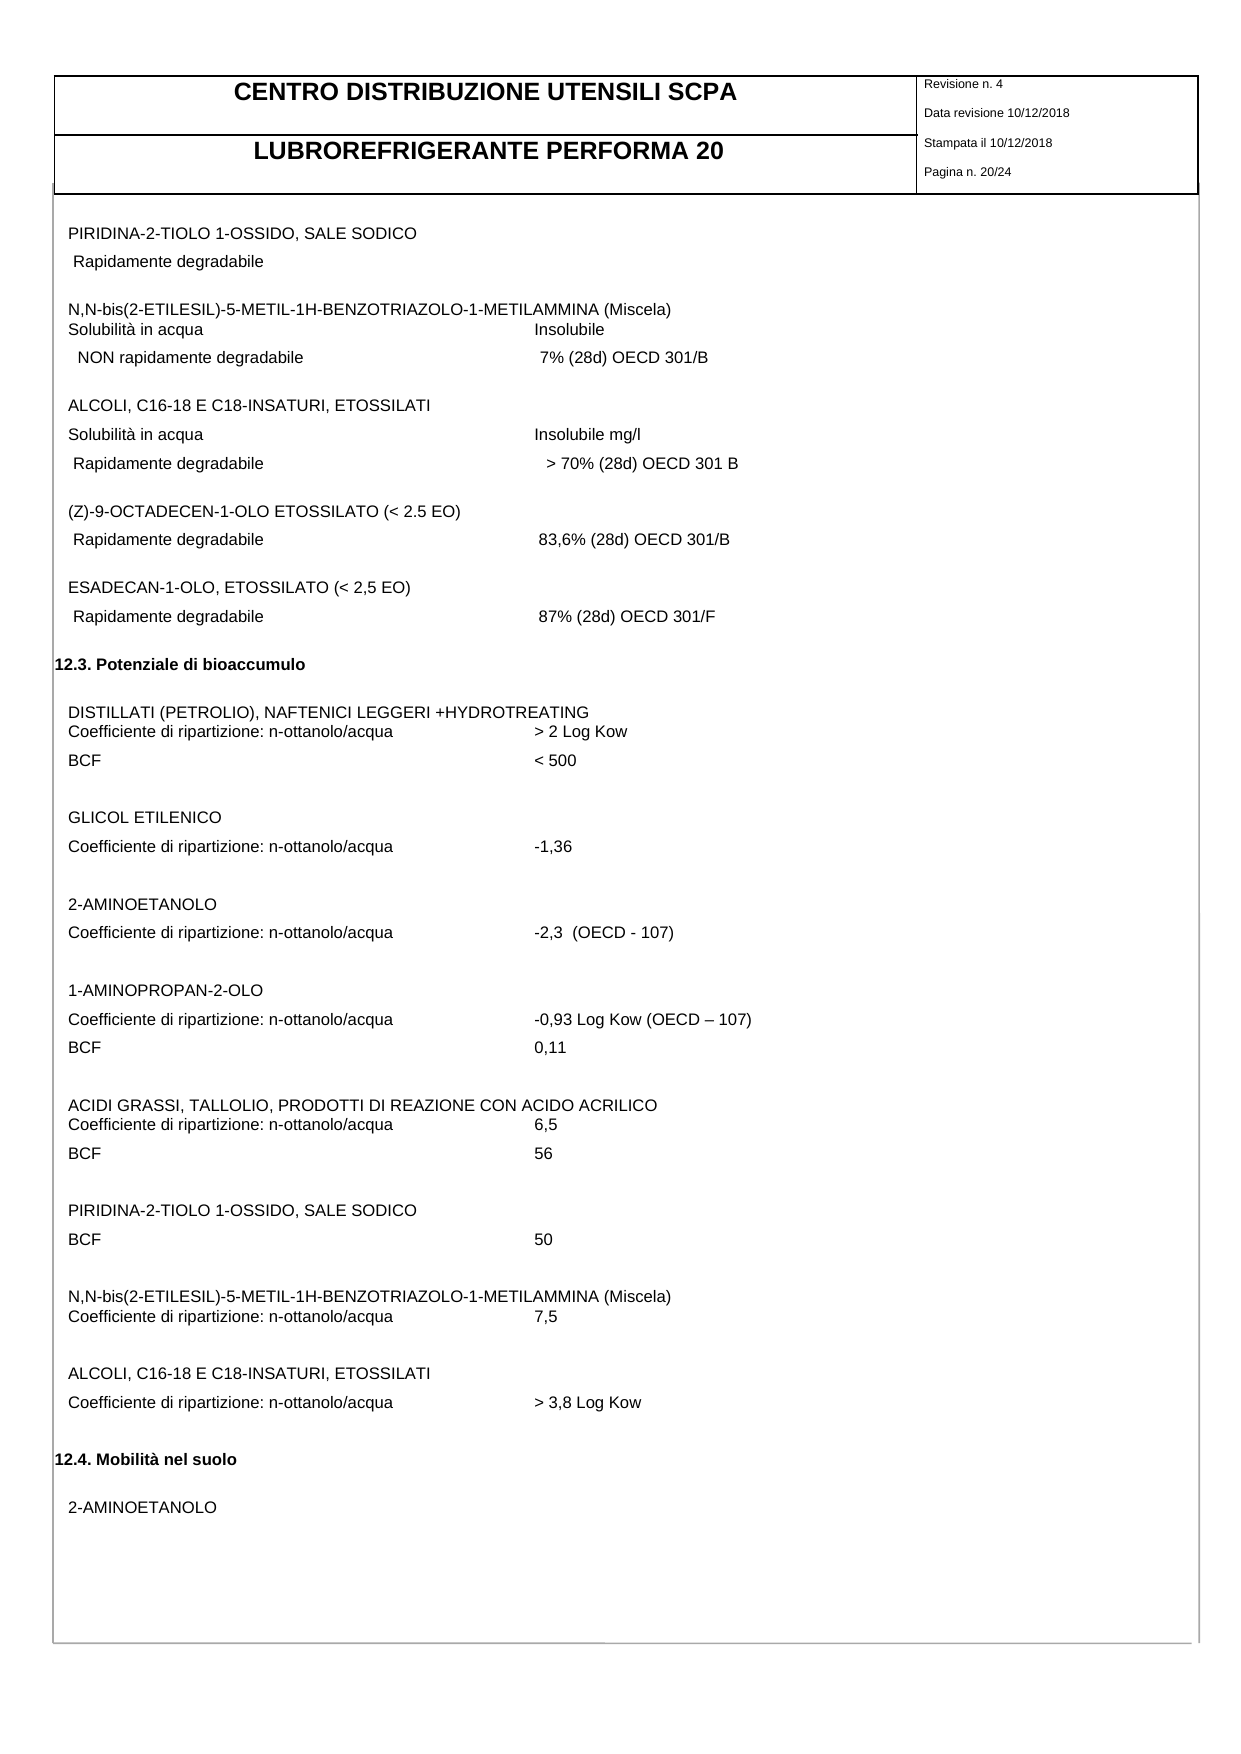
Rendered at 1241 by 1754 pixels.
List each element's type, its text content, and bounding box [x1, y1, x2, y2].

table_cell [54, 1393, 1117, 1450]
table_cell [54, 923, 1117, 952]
text Rapidamente degradabile 87% (28d) OECD 301/F [54, 607, 1186, 626]
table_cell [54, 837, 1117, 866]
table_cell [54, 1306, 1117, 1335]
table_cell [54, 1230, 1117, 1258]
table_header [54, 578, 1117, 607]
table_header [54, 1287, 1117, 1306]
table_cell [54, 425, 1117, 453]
text Rapidamente degradabile > 70% (28d) OECD 301 B [54, 453, 1186, 473]
text 12.3. Potenziale di bioaccumulo [54, 655, 1186, 674]
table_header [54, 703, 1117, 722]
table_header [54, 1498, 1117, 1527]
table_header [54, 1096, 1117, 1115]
text Rapidamente degradabile 83,6% (28d) OECD 301/B [54, 530, 1186, 549]
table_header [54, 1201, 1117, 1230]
text NON rapidamente degradabile 7% (28d) OECD 301/B [54, 348, 1186, 367]
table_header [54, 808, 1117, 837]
text Rapidamente degradabile [54, 252, 1186, 271]
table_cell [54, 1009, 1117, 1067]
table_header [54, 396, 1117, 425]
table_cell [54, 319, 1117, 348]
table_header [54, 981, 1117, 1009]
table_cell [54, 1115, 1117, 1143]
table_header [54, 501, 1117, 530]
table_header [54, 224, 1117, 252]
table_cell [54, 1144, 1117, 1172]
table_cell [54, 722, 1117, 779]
text 12.4. Mobilità nel suolo [54, 1450, 1186, 1469]
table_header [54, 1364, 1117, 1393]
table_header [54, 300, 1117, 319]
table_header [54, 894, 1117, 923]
